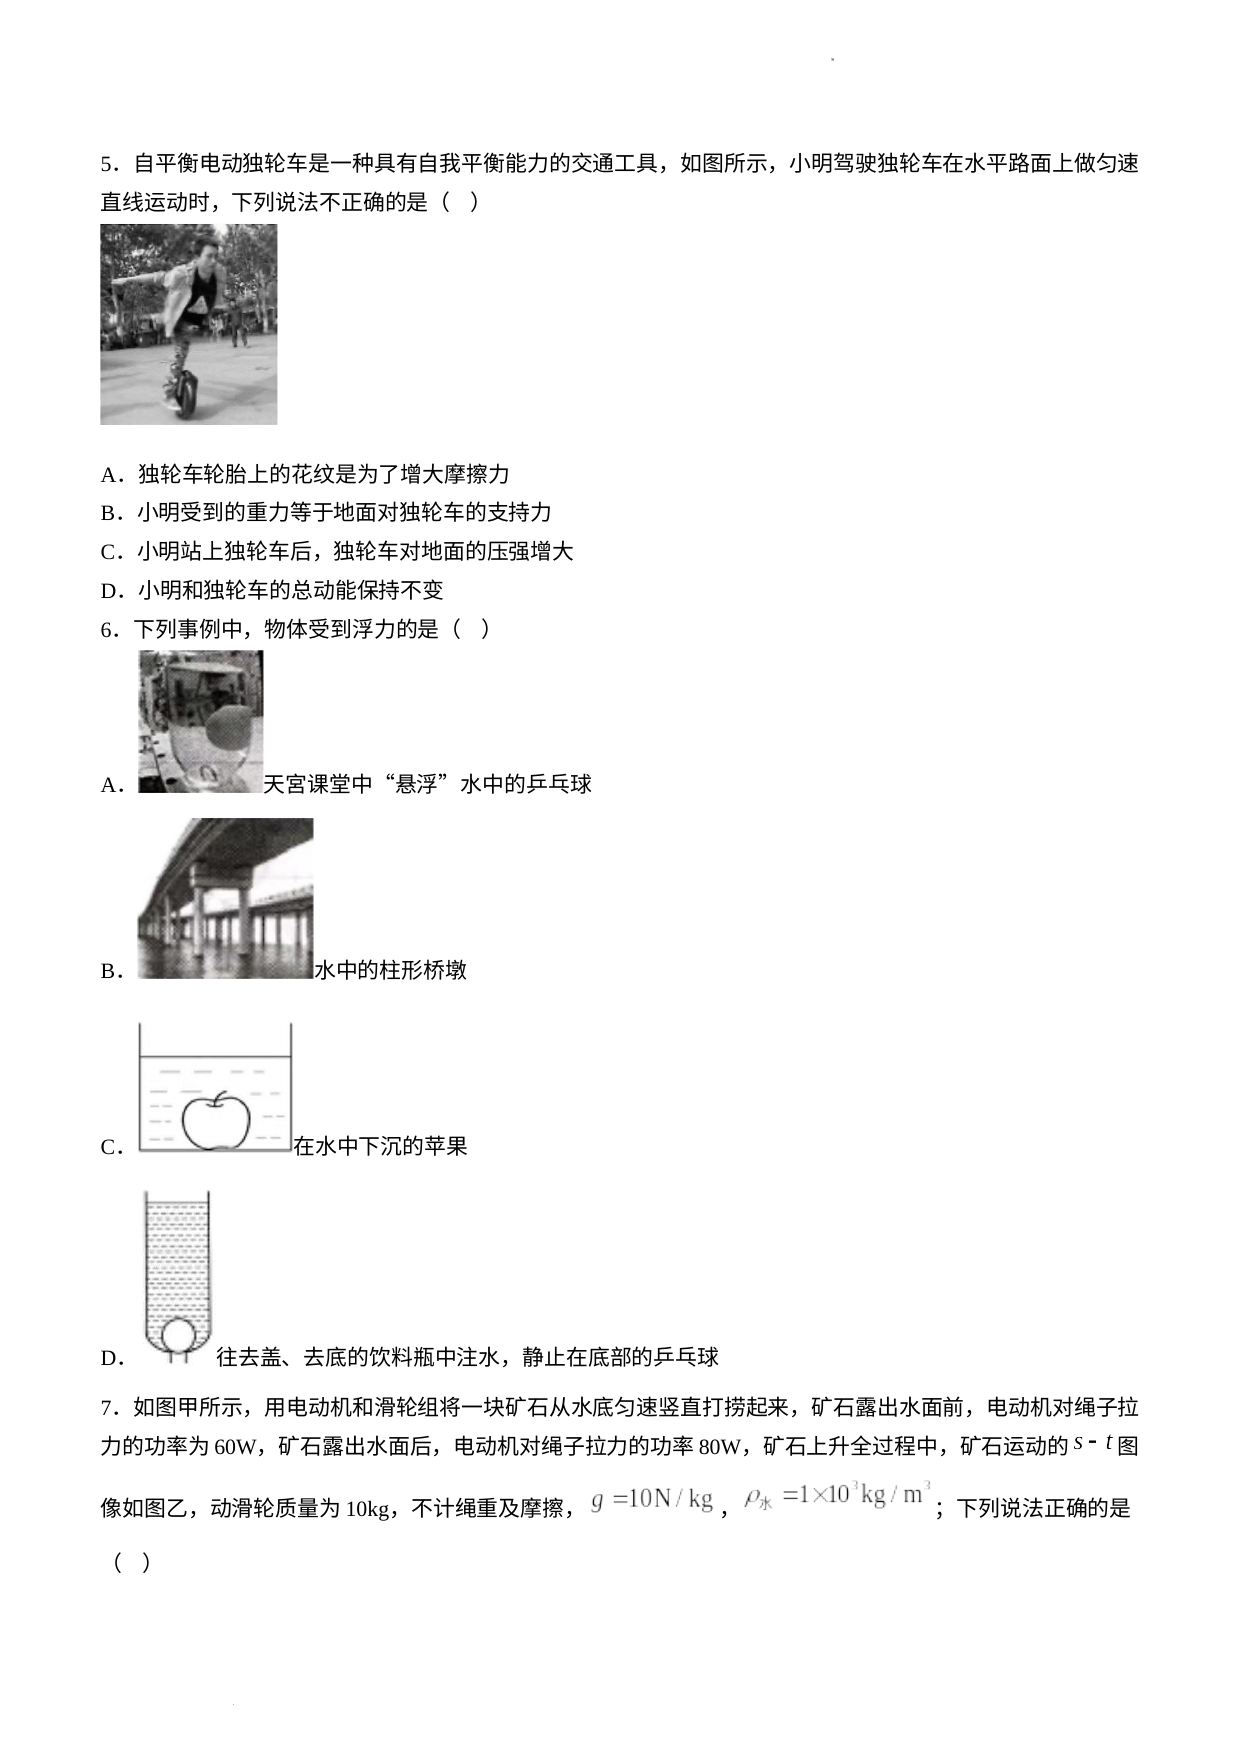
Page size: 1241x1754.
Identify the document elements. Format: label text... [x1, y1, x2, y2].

text 6．下列事例中，物体受到浮力的是（ ） [100, 611, 1140, 644]
text B．小明受到的重力等于地面对独轮车的支持力 [100, 495, 1140, 527]
text D．往去盖、去底的饮料瓶中注水，静止在底部的乒乓球 [100, 1189, 1140, 1384]
text B．水中的柱形桥墩 [100, 819, 1140, 1014]
picture [138, 1188, 217, 1366]
picture [136, 818, 314, 979]
text C．在水中下沉的苹果 [100, 1020, 1140, 1182]
text A．天宮课堂中“悬浮”水中的乒乓球 [100, 650, 1140, 812]
text A．独轮车轮胎上的花纹是为了增大摩擦力 [100, 456, 1140, 489]
text 5．自平衡电动独轮车是一种具有自我平衡能力的交通工具，如图所示，小明驾驶独轮车在水平路面上做匀速直线运动时，下列说法不正确的是（ ） [100, 146, 1140, 217]
picture [138, 650, 264, 793]
text C．小明站上独轮车后，独轮车对地面的压强增大 [100, 534, 1140, 566]
text D．小明和独轮车的总动能保持不变 [100, 572, 1140, 605]
picture [100, 223, 278, 425]
picture [136, 1020, 294, 1155]
text 7．如图甲所示，用电动机和滑轮组将一块矿石从水底匀速竖直打捞起来，矿石露出水面前，电动机对绳子拉力的功率为60W，矿石露出水面后，电动机对绳子拉力的功率80W，矿石上升全过程中，矿石运动的图像如图乙，动滑轮质量为10kg，不计绳重及摩擦，，；下列说法正确的是（ ） [100, 1390, 1140, 1578]
